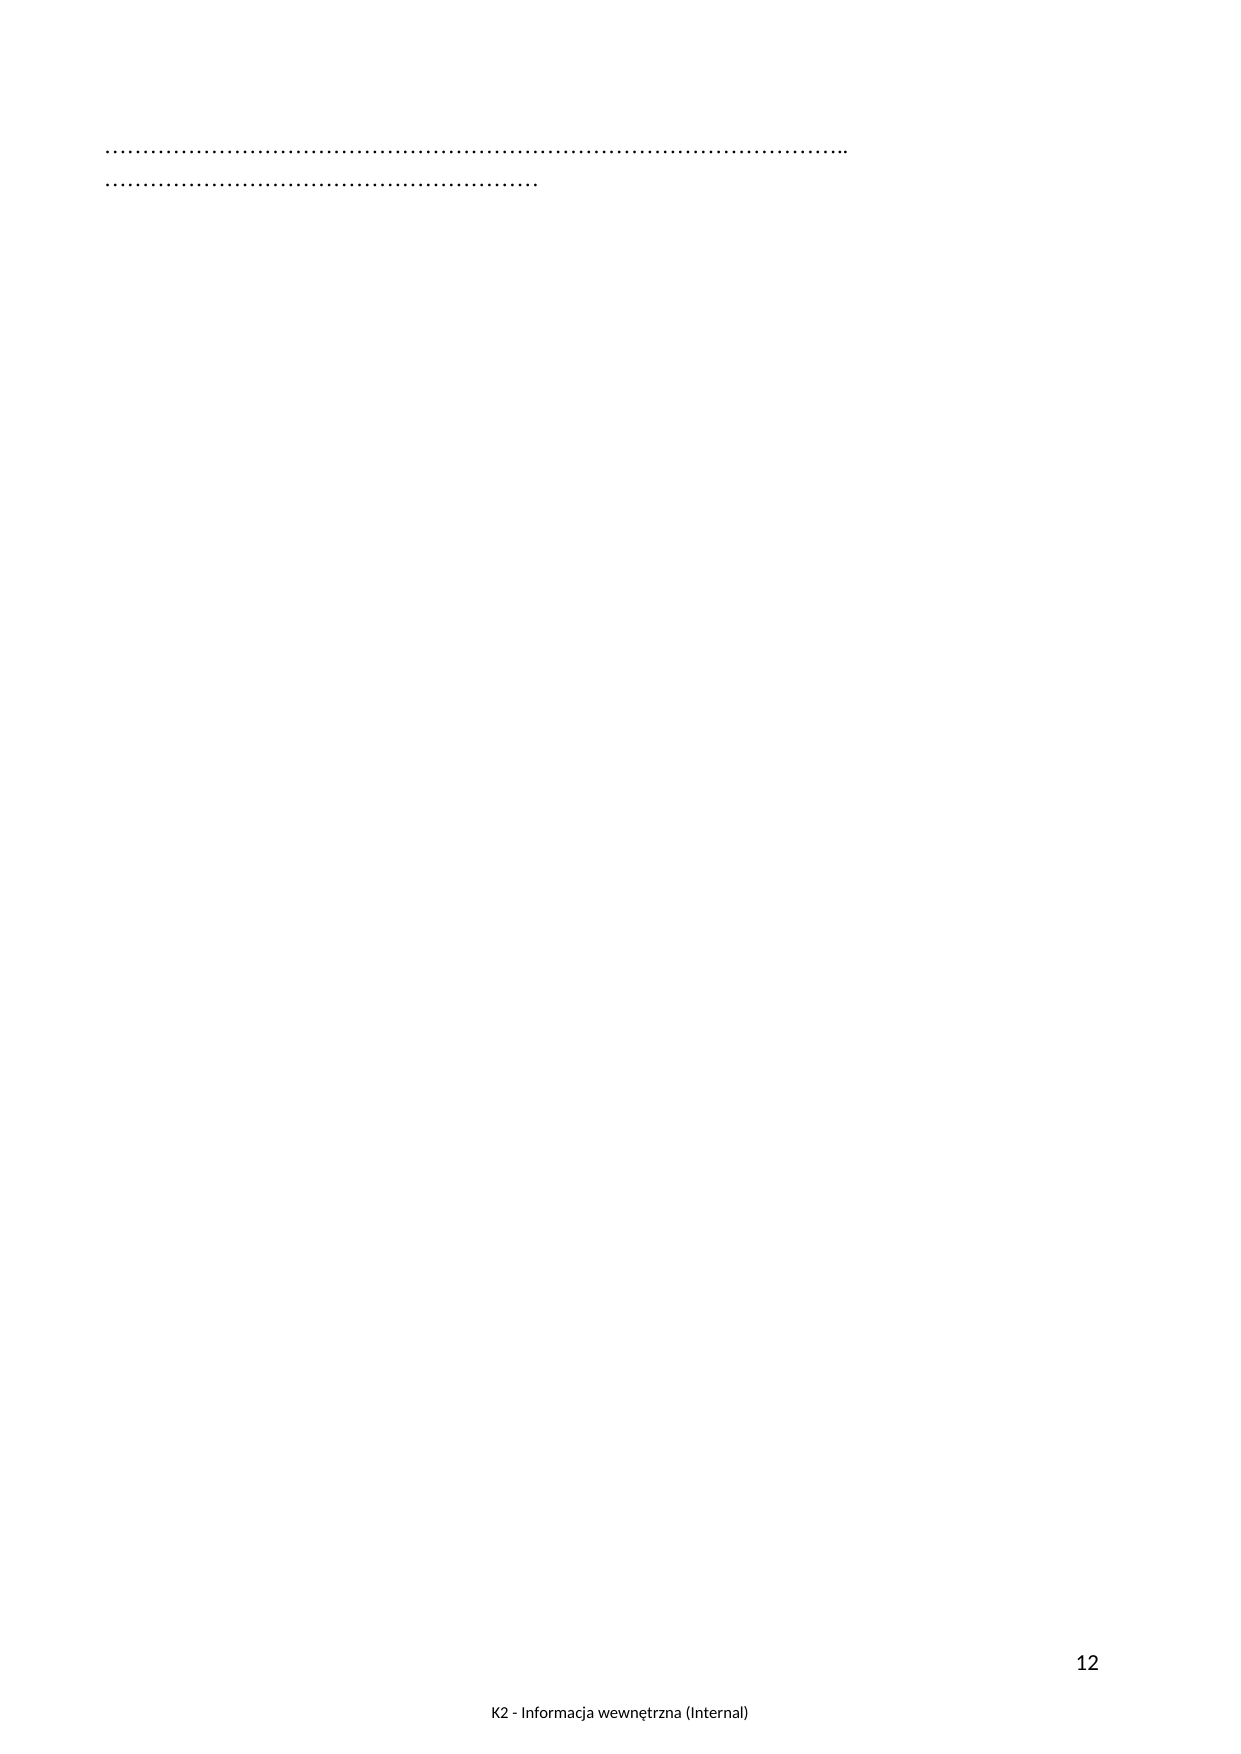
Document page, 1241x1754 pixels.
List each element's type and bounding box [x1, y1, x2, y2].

text [103, 127, 1098, 193]
